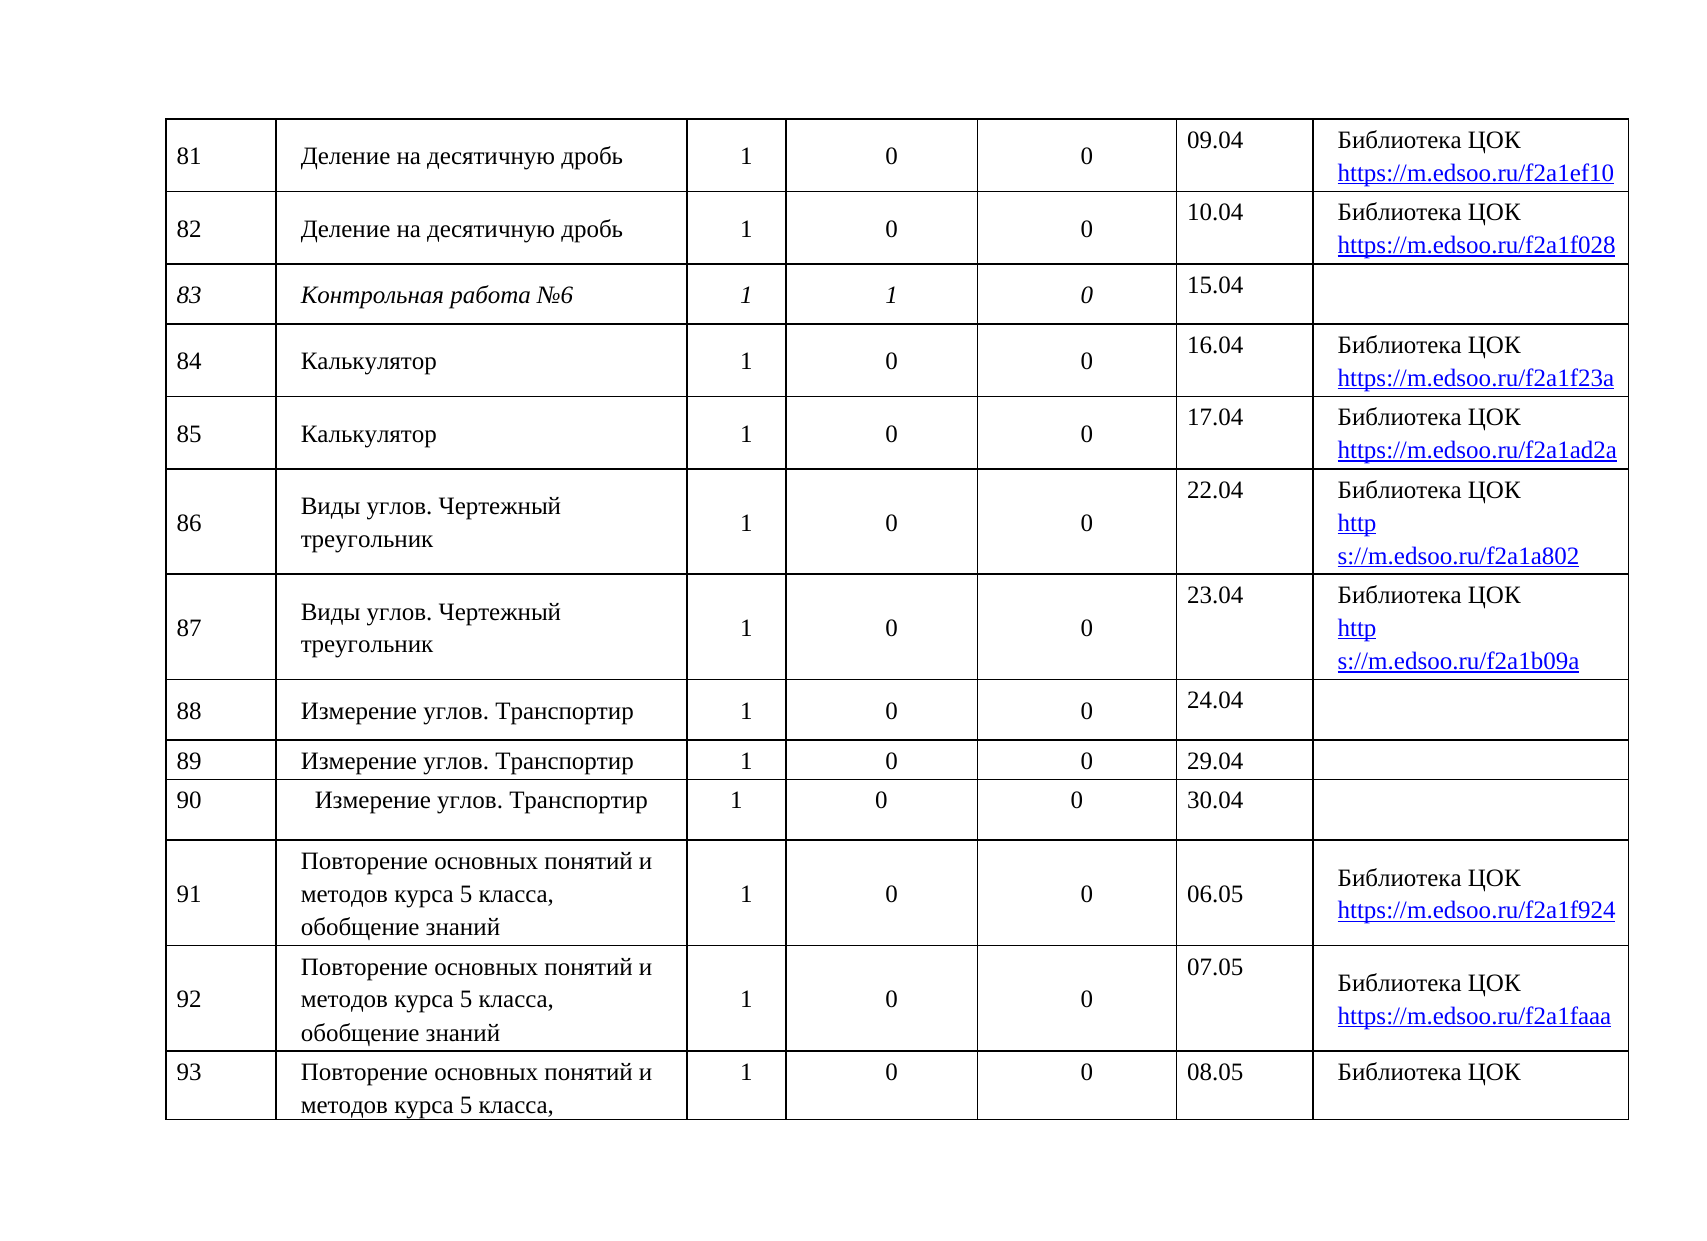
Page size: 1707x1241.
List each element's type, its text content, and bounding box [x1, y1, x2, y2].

table_cell 0 [978, 575, 1176, 679]
table_cell 0 [787, 741, 977, 779]
table_cell 1 [688, 741, 785, 779]
table_cell Калькулятор [277, 325, 686, 396]
table_cell 0 [787, 1052, 977, 1119]
table_cell 81 [167, 120, 275, 191]
table_cell 0 [978, 841, 1176, 945]
table_cell 0 [787, 946, 977, 1050]
table_cell 0 [978, 470, 1176, 573]
table_cell 87 [167, 575, 275, 679]
table_cell Измерение углов. Транспортир [277, 680, 686, 739]
table_cell 1 [688, 397, 785, 468]
table_cell Контрольная работа №6 [277, 265, 686, 323]
table_cell 24.04 [1177, 680, 1312, 739]
table_cell Библиотека ЦОК https://m.edsoo.ru/f2a1f028 [1314, 192, 1628, 263]
table_cell 90 [167, 780, 275, 839]
table_cell 0 [787, 841, 977, 945]
table_cell 0 [978, 780, 1176, 839]
table_cell 0 [787, 397, 977, 468]
table_cell [1314, 680, 1628, 739]
table_cell 88 [167, 680, 275, 739]
table_cell 1 [688, 265, 785, 323]
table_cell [277, 946, 686, 1050]
table_cell 1 [688, 575, 785, 679]
table_cell 0 [787, 120, 977, 191]
table_cell 86 [167, 470, 275, 573]
table_cell 1 [688, 1052, 785, 1119]
table_cell 1 [787, 265, 977, 323]
table_cell Библиотека ЦОК https://m.edsoo.ru/f2a1a802 [1314, 470, 1628, 573]
table_cell 0 [978, 741, 1176, 779]
table_cell 0 [787, 325, 977, 396]
table_cell 0 [978, 120, 1176, 191]
table_cell Измерение углов. Транспортир [277, 741, 686, 779]
table_cell 1 [688, 680, 785, 739]
table_cell 23.04 [1177, 575, 1312, 679]
table_cell Библиотека ЦОК https://m.edsoo.ru/f2a1ef10 [1314, 120, 1628, 191]
table_cell 08.05 [1177, 1052, 1312, 1119]
table_cell 1 [688, 946, 785, 1050]
table_cell 82 [167, 192, 275, 263]
table_cell 1 [688, 120, 785, 191]
table_cell 16.04 [1177, 325, 1312, 396]
table_cell 0 [787, 470, 977, 573]
table_cell 10.04 [1177, 192, 1312, 263]
table_cell Повторение основных понятий и методов курса 5 класса, обобщение знаний [277, 841, 686, 945]
table_cell [1314, 265, 1628, 323]
table_cell 85 [167, 397, 275, 468]
table_cell 22.04 [1177, 470, 1312, 573]
table_cell 1 [688, 780, 785, 839]
table_cell [1314, 780, 1628, 839]
table_cell 0 [978, 325, 1176, 396]
table_cell 1 [688, 470, 785, 573]
table_cell 0 [787, 680, 977, 739]
table_cell 0 [978, 946, 1176, 1050]
table_cell 1 [688, 325, 785, 396]
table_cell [277, 1052, 686, 1119]
table_cell 0 [978, 265, 1176, 323]
table_cell Деление на десятичную дробь [277, 192, 686, 263]
table_cell 29.04 [1177, 741, 1312, 779]
table_cell Калькулятор [277, 397, 686, 468]
table_cell 93 [167, 1052, 275, 1119]
table_cell Виды углов. Чертежный треугольник [277, 575, 686, 679]
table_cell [277, 120, 686, 191]
table_cell Измерение углов. Транспортир [277, 780, 686, 839]
table_cell 09.04 [1177, 120, 1312, 191]
table_cell 17.04 [1177, 397, 1312, 468]
table_cell Библиотека ЦОК https://m.edsoo.ru/f2a1f23a [1314, 325, 1628, 396]
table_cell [1314, 1052, 1628, 1119]
table_cell 83 [167, 265, 275, 323]
table_cell 0 [978, 680, 1176, 739]
table_cell 84 [167, 325, 275, 396]
table_cell 15.04 [1177, 265, 1312, 323]
table_cell 1 [688, 841, 785, 945]
table_cell 06.05 [1177, 841, 1312, 945]
table_cell 0 [787, 780, 977, 839]
table_cell Виды углов. Чертежный треугольник [277, 470, 686, 573]
table_cell 0 [978, 397, 1176, 468]
table_cell Библиотека ЦОК https://m.edsoo.ru/f2a1f924 [1314, 841, 1628, 945]
table_cell 89 [167, 741, 275, 779]
table_cell 30.04 [1177, 780, 1312, 839]
table_cell 92 [167, 946, 275, 1050]
table_cell 1 [688, 192, 785, 263]
table_cell 0 [787, 575, 977, 679]
table_cell Библиотека ЦОК https://m.edsoo.ru/f2a1b09a [1314, 575, 1628, 679]
table_cell 91 [167, 841, 275, 945]
table_cell [1314, 741, 1628, 779]
table_cell 07.05 [1177, 946, 1312, 1050]
table_cell Библиотека ЦОК https://m.edsoo.ru/f2a1ad2a [1314, 397, 1628, 468]
table_cell Библиотека ЦОК https://m.edsoo.ru/f2a1faaa [1314, 946, 1628, 1050]
table_cell 0 [787, 192, 977, 263]
table_cell 0 [978, 1052, 1176, 1119]
table_cell 0 [978, 192, 1176, 263]
